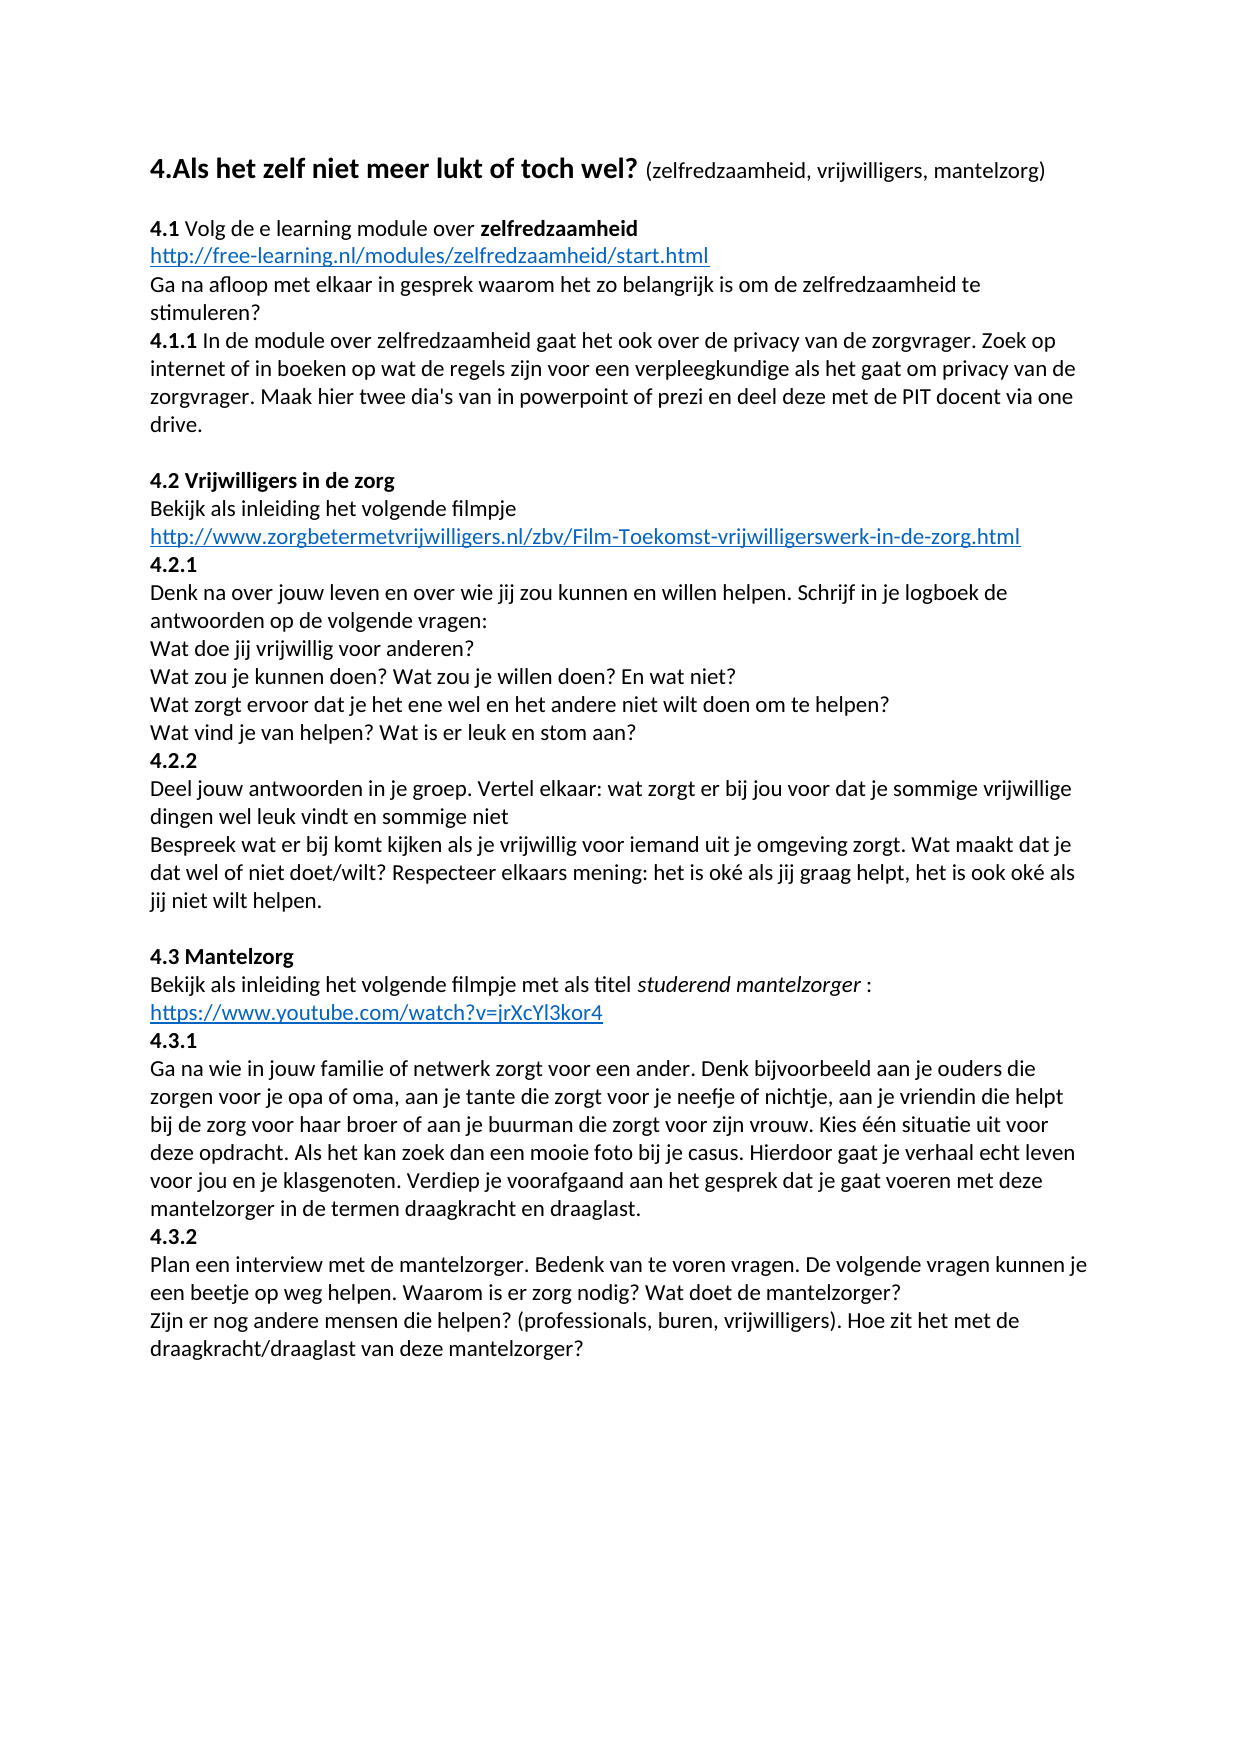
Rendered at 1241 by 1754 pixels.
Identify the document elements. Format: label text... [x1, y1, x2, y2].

text Wat vind je van helpen? Wat is er leuk en stom aan? [150, 718, 1090, 746]
text Plan een interview met de mantelzorger. Bedenk van te voren vragen. De volgende vragen kunnen je een beetje op weg helpen. Waarom is er zorg nodig? Wat doet de mantelzorger? [150, 1250, 1090, 1306]
text Bekijk als inleiding het volgende filmpje met als titel studerend mantelzorger : [150, 970, 1090, 998]
text 4.Als het zelf niet meer lukt of toch wel? (zelfredzaamheid, vrijwilligers, mantelzorg) [150, 150, 1090, 186]
text 4.1 Volg de e learning module over zelfredzaamheid [150, 214, 1090, 242]
text https://www.youtube.com/watch?v=jrXcYl3kor4 [150, 998, 1090, 1026]
subtitle 4.2.1 [150, 550, 1090, 578]
text http://free-learning.nl/modules/zelfredzaamheid/start.html [150, 242, 1090, 270]
text Zijn er nog andere mensen die helpen? (professionals, buren, vrijwilligers). Hoe zit het met de draagkracht/draaglast van deze mantelzorger? [150, 1306, 1090, 1362]
text Deel jouw antwoorden in je groep. Vertel elkaar: wat zorgt er bij jou voor dat je sommige vrijwillige dingen wel leuk vindt en sommige niet [150, 774, 1090, 830]
subtitle 4.2.2 [150, 746, 1090, 774]
text Ga na wie in jouw familie of netwerk zorgt voor een ander. Denk bijvoorbeeld aan je ouders die zorgen voor je opa of oma, aan je tante die zorgt voor je neefje of nichtje, aan je vriendin die helpt bij de zorg voor haar broer of aan je buurman die zorgt voor zijn vrouw. Kies één situatie uit voor deze opdracht. Als het kan zoek dan een mooie foto bij je casus. Hierdoor gaat je verhaal echt leven voor jou en je klasgenoten. Verdiep je voorafgaand aan het gesprek dat je gaat voeren met deze mantelzorger in de termen draagkracht en draaglast. [150, 1054, 1090, 1222]
text Wat zou je kunnen doen? Wat zou je willen doen? En wat niet? [150, 662, 1090, 690]
text http://www.zorgbetermetvrijwilligers.nl/zbv/Film-Toekomst-vrijwilligerswerk-in-de-zorg.html [150, 522, 1090, 550]
subtitle 4.3.1 [150, 1026, 1090, 1054]
text Wat doe jij vrijwillig voor anderen? [150, 634, 1090, 662]
text Ga na afloop met elkaar in gesprek waarom het zo belangrijk is om de zelfredzaamheid te stimuleren? [150, 270, 1090, 326]
text Denk na over jouw leven en over wie jij zou kunnen en willen helpen. Schrijf in je logboek de antwoorden op de volgende vragen: [150, 578, 1090, 634]
subtitle 4.3.2 [150, 1222, 1090, 1250]
text Wat zorgt ervoor dat je het ene wel en het andere niet wilt doen om te helpen? [150, 690, 1090, 718]
text Bespreek wat er bij komt kijken als je vrijwillig voor iemand uit je omgeving zorgt. Wat maakt dat je dat wel of niet doet/wilt? Respecteer elkaars mening: het is oké als jij graag helpt, het is ook oké als jij niet wilt helpen. [150, 830, 1090, 914]
text Bekijk als inleiding het volgende filmpje [150, 494, 1090, 522]
text 4.2 Vrijwilligers in de zorg [150, 466, 1090, 494]
text 4.1.1 In de module over zelfredzaamheid gaat het ook over de privacy van de zorgvrager. Zoek op internet of in boeken op wat de regels zijn voor een verpleegkundige als het gaat om privacy van de zorgvrager. Maak hier twee dia's van in powerpoint of prezi en deel deze met de PIT docent via one drive. [150, 326, 1090, 438]
text 4.3 Mantelzorg [150, 942, 1090, 970]
